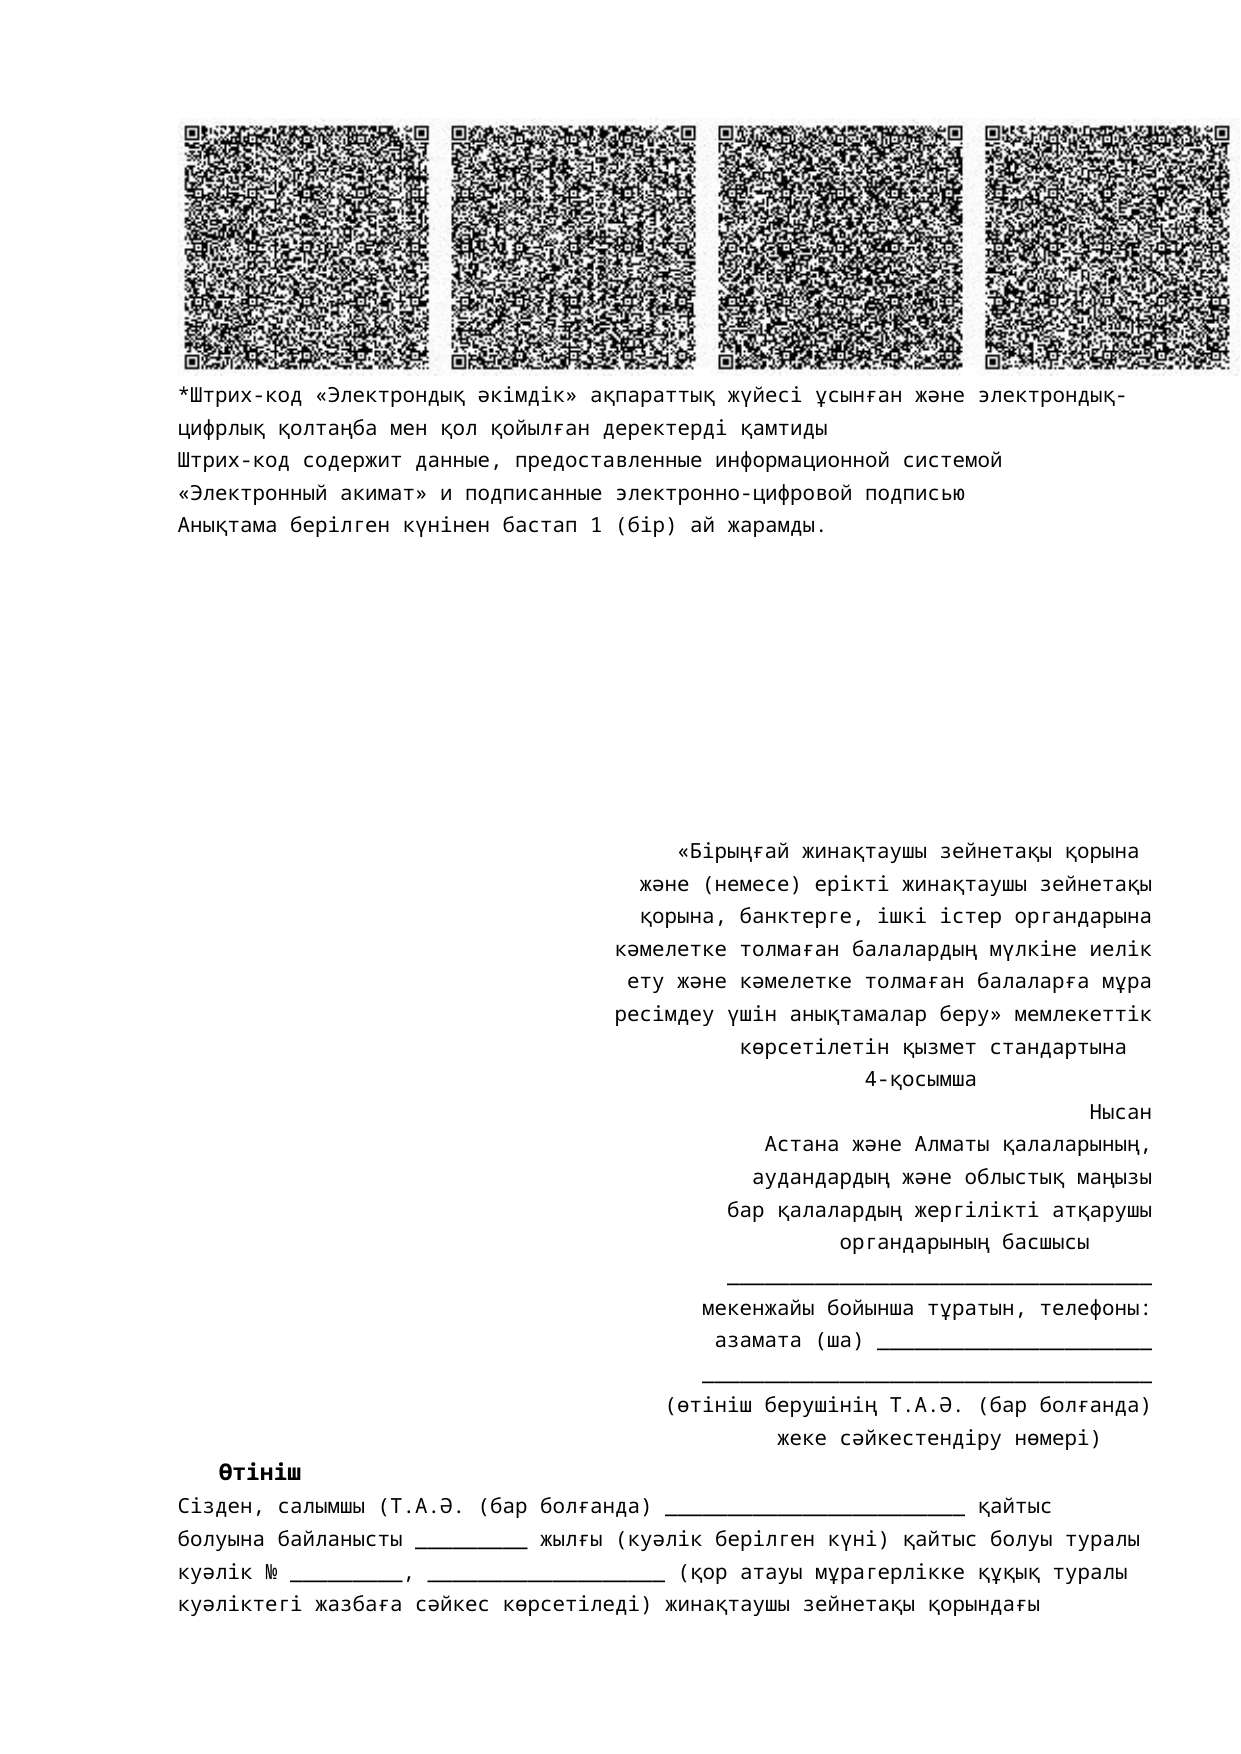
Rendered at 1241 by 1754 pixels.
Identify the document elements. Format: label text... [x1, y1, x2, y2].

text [177, 1492, 1152, 1618]
text *Штрих-код «Электрондық әкімдік» ақпараттық жүйесі ұсынған және электрондық-цифрлық қолтаңба мен қол қойылған деректерді қамтиды Штрих-код содержит данные, предоставленные информационной системой «Электронный акимат» и подписанные электронно-цифровой подписью [177, 380, 1152, 506]
text Анықтама берілген күнінен бастап 1 (бір) ай жарамды. [177, 511, 1152, 539]
text Астана және Алматы қалаларының, аудандардың және облыстық маңызы бар қалалардың жергілікті атқарушы органдарының басшысы __________________________________ мекенжайы бойынша тұратын, телефоны: азамата (ша) ______________________ ____________________________________ (өтініш берушінің Т.А.Ә. (бар болғанда) жеке сәйкестендіру нөмері) [177, 1129, 1152, 1451]
text Өтініш [177, 1456, 1152, 1487]
text Нысан [177, 1097, 1152, 1125]
text «Бірыңғай жинақтаушы зейнетақы қорына және (немесе) ерікті жинақтаушы зейнетақы қорына, банктерге, ішкі істер органдарына кәмелетке толмаған балалардың мүлкіне иелік ету және кәмелетке толмаған балаларға мұра ресімдеу үшін анықтамалар беру» мемлекеттік көрсетілетін қызмет стандартына 4-қосымша [177, 836, 1152, 1093]
picture [177, 118, 1241, 376]
